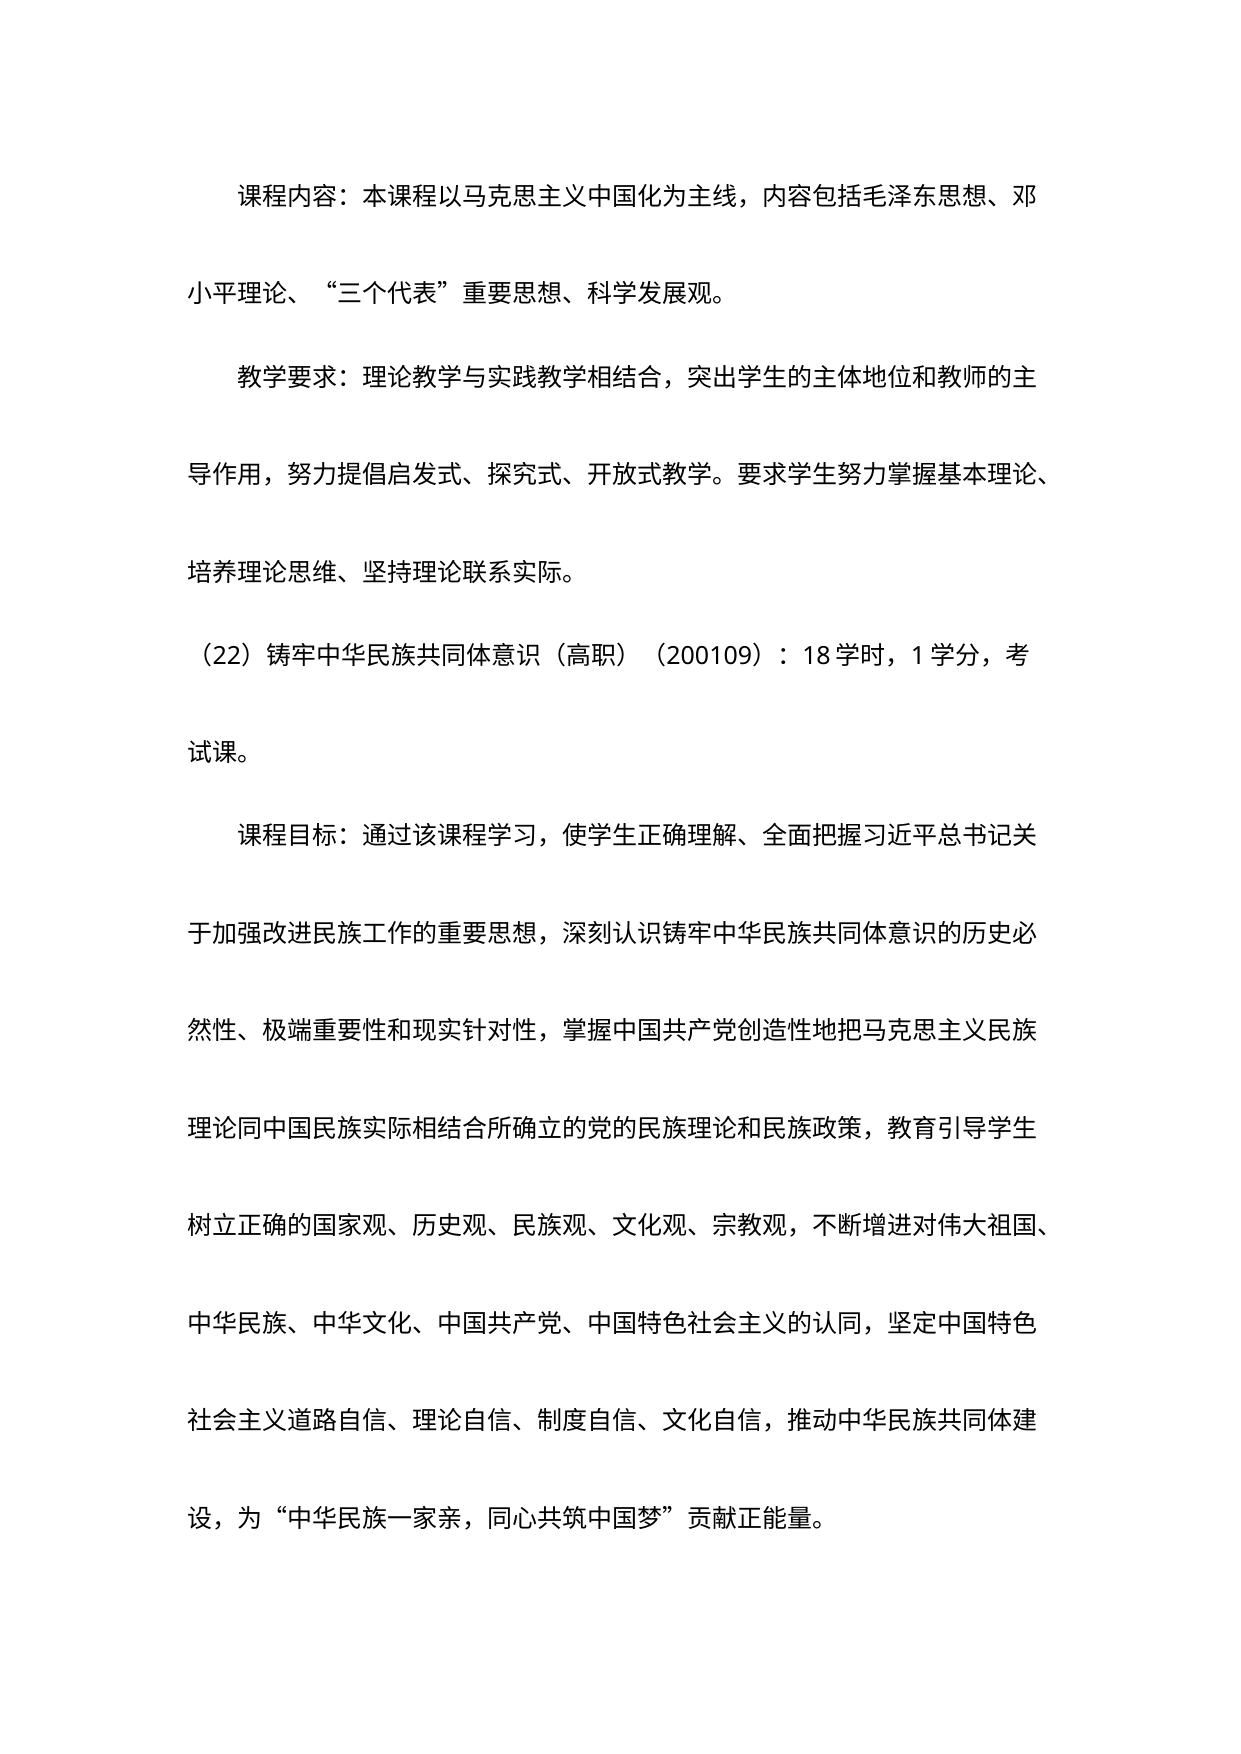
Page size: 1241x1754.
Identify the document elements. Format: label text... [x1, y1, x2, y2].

text （22）铸牢中华民族共同体意识（高职）（200109）：18学时，1学分，考试课。 [187, 621, 1053, 783]
text 课程目标：通过该课程学习，使学生正确理解、全面把握习近平总书记关于加强改进民族工作的重要思想，深刻认识铸牢中华民族共同体意识的历史必然性、极端重要性和现实针对性，掌握中国共产党创造性地把马克思主义民族理论同中国民族实际相结合所确立的党的民族理论和民族政策，教育引导学生树立正确的国家观、历史观、民族观、文化观、宗教观，不断增进对伟大祖国、中华民族、中华文化、中国共产党、中国特色社会主义的认同，坚定中国特色社会主义道路自信、理论自信、制度自信、文化自信，推动中华民族共同体建设，为“中华民族一家亲，同心共筑中国梦”贡献正能量。 [187, 801, 1053, 1549]
text 课程内容：本课程以马克思主义中国化为主线，内容包括毛泽东思想、邓小平理论、“三个代表”重要思想、科学发展观。 [187, 162, 1053, 324]
text 教学要求：理论教学与实践教学相结合，突出学生的主体地位和教师的主导作用，努力提倡启发式、探究式、开放式教学。要求学生努力掌握基本理论、培养理论思维、坚持理论联系实际。 [187, 343, 1053, 603]
